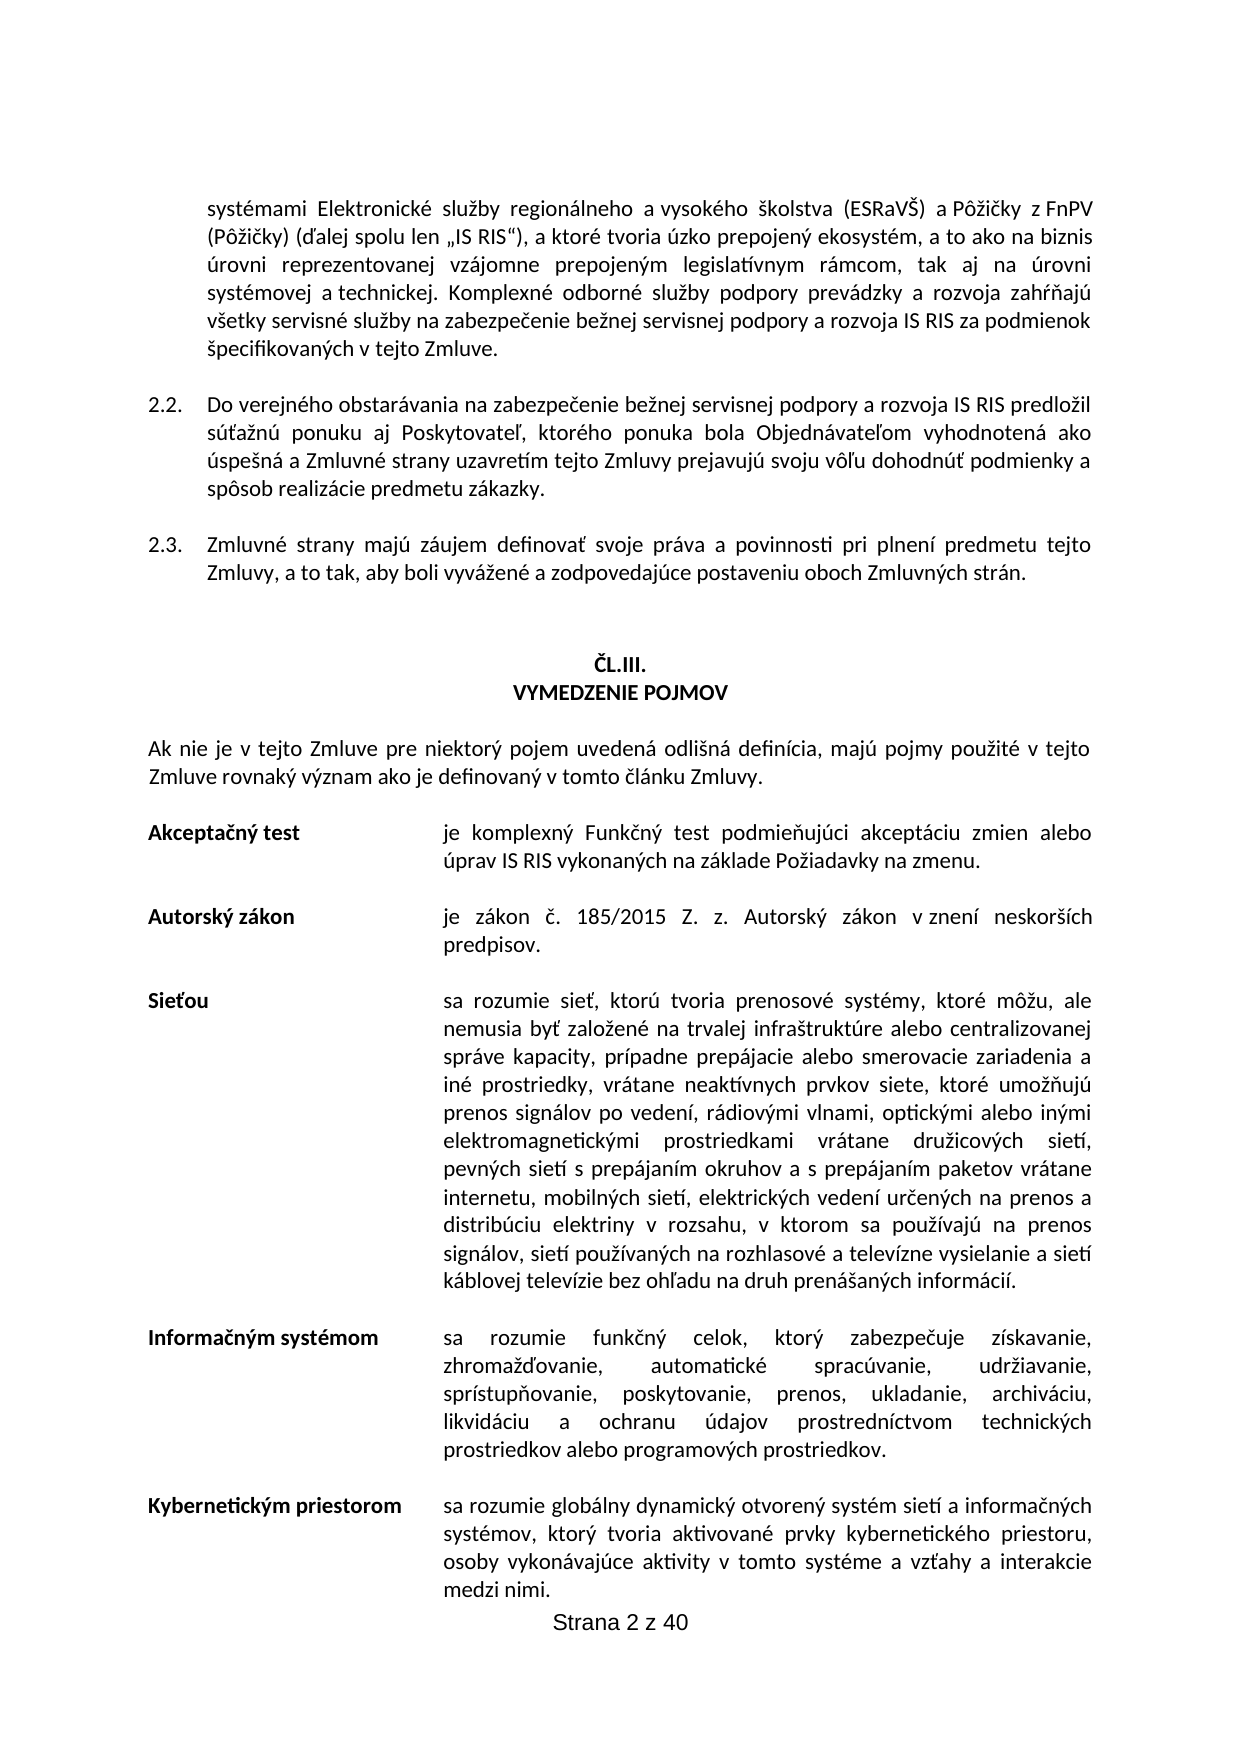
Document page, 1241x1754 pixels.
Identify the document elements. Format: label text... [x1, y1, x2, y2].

table_header Akceptačný test Autorský zákon [148, 790, 443, 986]
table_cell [443, 1491, 1093, 1605]
list Do verejného obstarávania na zabezpečenie bežnej servisnej podpory a rozvoja IS RIS predložil súťažnú ponuku aj Poskytovateľ, ktorého ponuka bola Objednávateľom vyhodnotená ako úspešná a Zmluvné strany uzavretím tejto Zmluvy prejavujú svoju vôľu dohodnúť podmienky a spôsob realizácie predmetu zákazky. [148, 390, 1093, 502]
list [148, 194, 1093, 362]
list Zmluvné strany majú záujem definovať svoje práva a povinnosti pri plnení predmetu tejto Zmluvy, a to tak, aby boli vyvážené a zodpovedajúce postaveniu oboch Zmluvných strán. [148, 530, 1093, 586]
text Ak nie je v tejto Zmluve pre niektorý pojem uvedená odlišná definícia, majú pojmy použité v tejto Zmluve rovnaký význam ako je definovaný v tomto článku Zmluvy. [148, 734, 1093, 790]
table_header je komplexný Funkčný test podmieňujúci akceptáciu zmien alebo úprav IS RIS vykonaných na základe Požiadavky na zmenu. je zákon č. 185/2015 Z. z. Autorský zákon v znení neskorších predpisov. [443, 790, 1093, 986]
table_cell Sieťou [148, 986, 443, 1323]
table_cell sa rozumie funkčný celok, ktorý zabezpečuje získavanie, zhromažďovanie, automatické spracúvanie, udržiavanie, sprístupňovanie, poskytovanie, prenos, ukladanie, archiváciu, likvidáciu a ochranu údajov prostredníctvom technických prostriedkov alebo programových prostriedkov. [443, 1323, 1093, 1491]
text čl.III. [148, 650, 1093, 678]
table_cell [148, 1491, 443, 1605]
text Vymedzenie pojmov [148, 678, 1093, 706]
table_cell sa rozumie sieť, ktorú tvoria prenosové systémy, ktoré môžu, ale nemusia byť založené na trvalej infraštruktúre alebo centralizovanej správe kapacity, prípadne prepájacie alebo smerovacie zariadenia a iné prostriedky, vrátane neaktívnych prvkov siete, ktoré umožňujú prenos signálov po vedení, rádiovými vlnami, optickými alebo inými elektromagnetickými prostriedkami vrátane družicových sietí, pevných sietí s prepájaním okruhov a s prepájaním paketov vrátane internetu, mobilných sietí, elektrických vedení určených na prenos a distribúciu elektriny v rozsahu, v ktorom sa používajú na prenos signálov, sietí používaných na rozhlasové a televízne vysielanie a sietí káblovej televízie bez ohľadu na druh prenášaných informácií. [443, 986, 1093, 1323]
table_cell Informačným systémom [148, 1323, 443, 1491]
